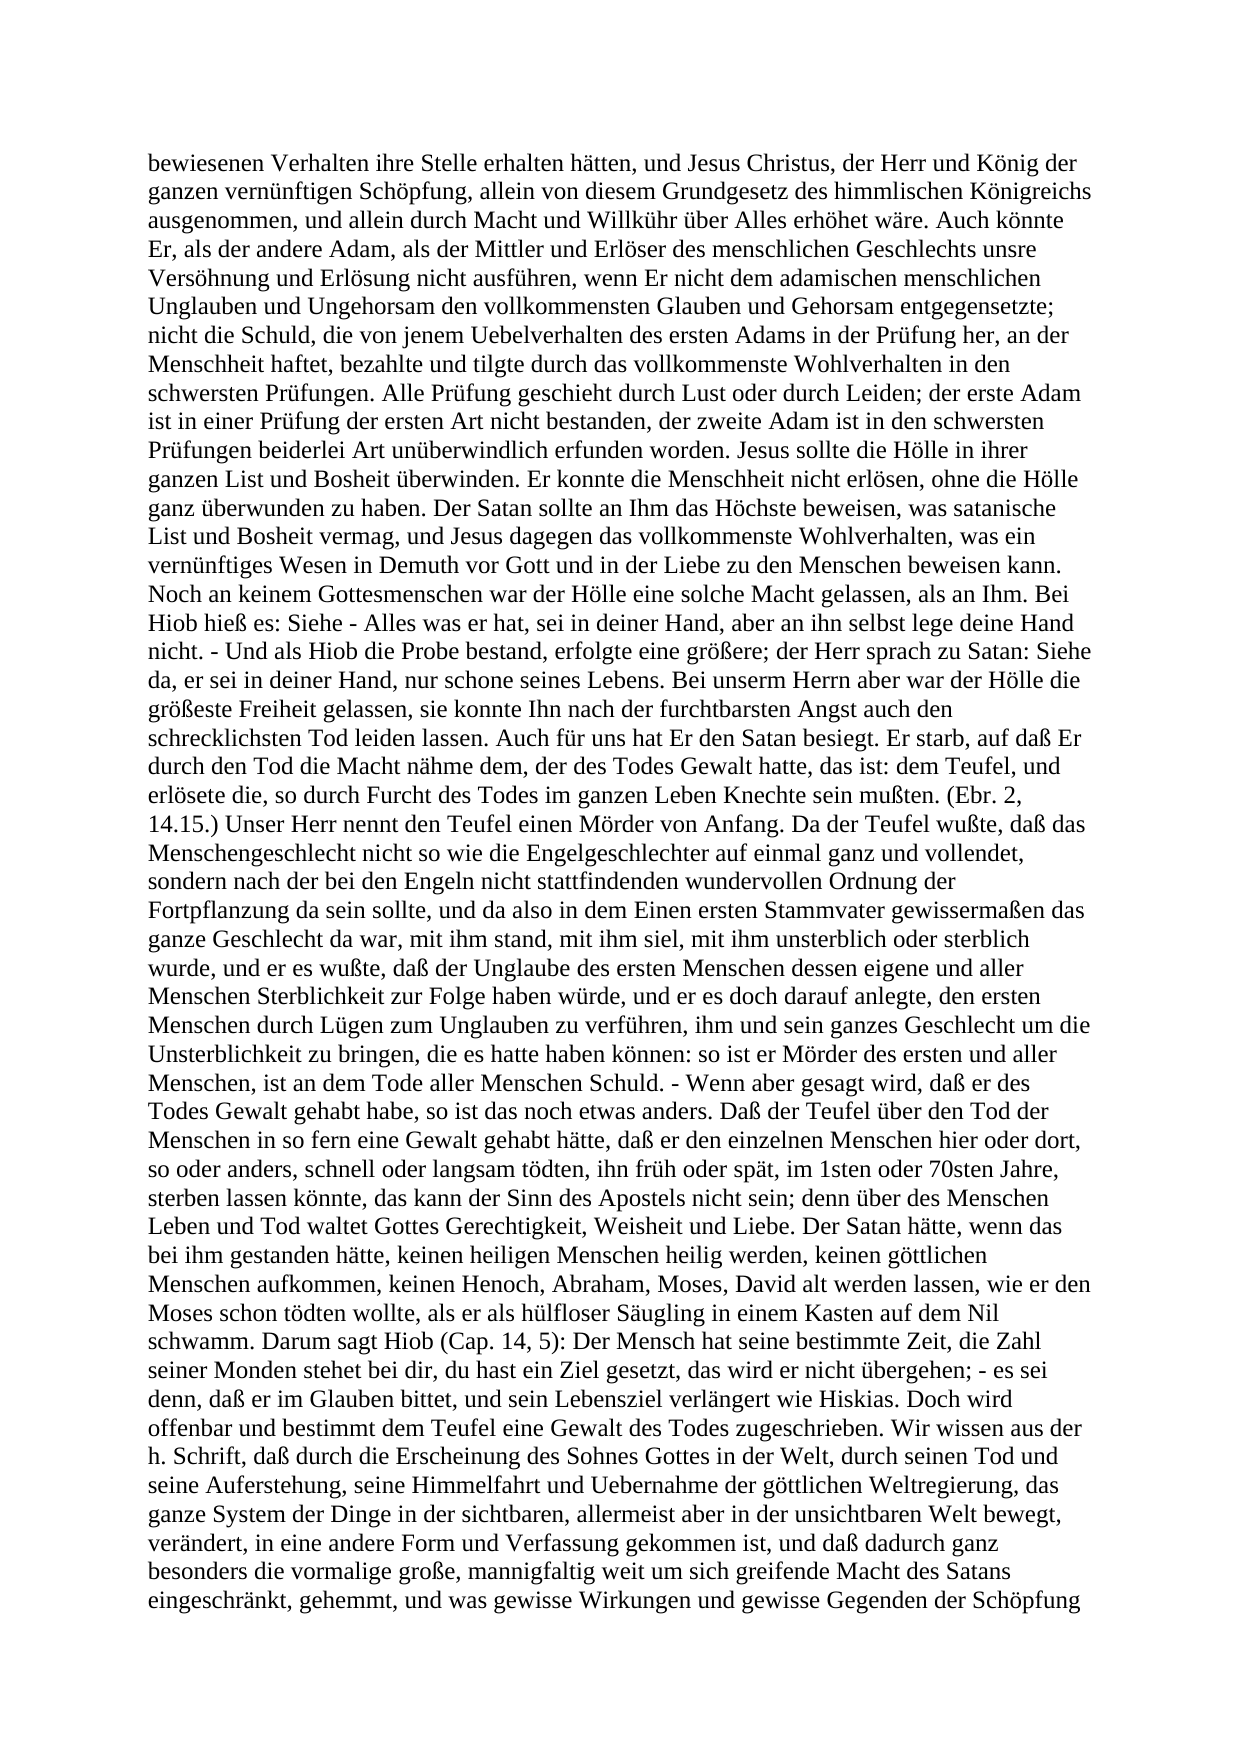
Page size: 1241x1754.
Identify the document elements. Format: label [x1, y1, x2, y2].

text [148, 148, 1093, 1614]
